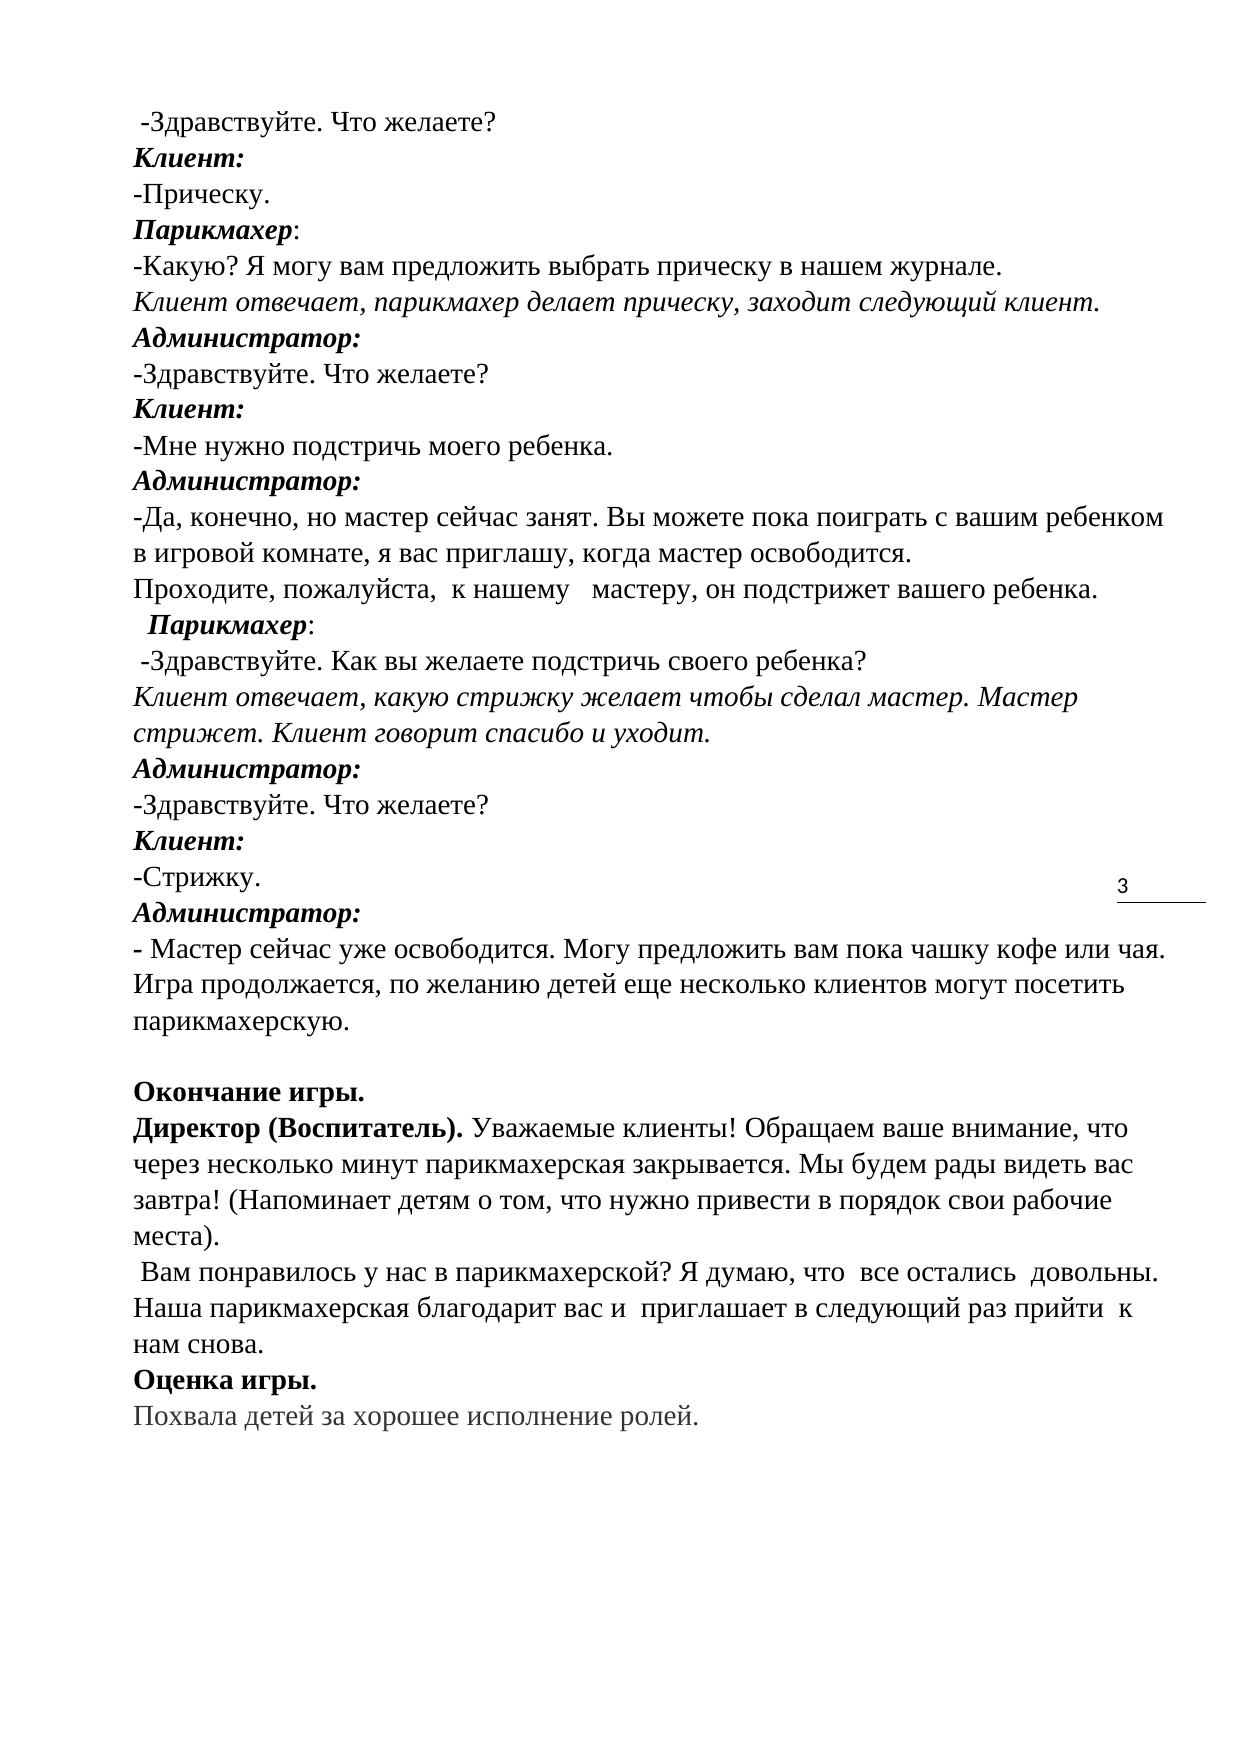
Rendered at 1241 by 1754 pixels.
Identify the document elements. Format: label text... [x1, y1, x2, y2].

text -Здравствуйте. Что желаете? Клиент: [133, 102, 1181, 174]
text -Здравствуйте. Что желаете? Клиент: [133, 784, 1181, 856]
text Директор (Воспитатель). Уважаемые клиенты! Обращаем ваше внимание, что через несколько минут парикмахерская закрывается. Мы будем рады видеть вас завтра! (Напоминает детям о том, что нужно привести в порядок свои рабочие места). [133, 1108, 1181, 1252]
text -Стрижку. Администратор: [133, 856, 1181, 928]
text -Прическу. Парикмахер: [133, 174, 1181, 246]
text -Какую? Я могу вам предложить выбрать прическу в нашем журнале. Клиент отвечает, парикмахер делает прическу, заходит следующий клиент. Администратор: [133, 246, 1181, 353]
text -Здравствуйте. Что желаете? Клиент: [133, 353, 1181, 425]
text Вам понравилось у нас в парикмахерской? Я думаю, что все остались довольны. Наша парикмахерская благодарит вас и приглашает в следующий раз прийти к нам снова. [133, 1252, 1181, 1359]
text -Здравствуйте. Как вы желаете подстричь своего ребенка? Клиент отвечает, какую стрижку желает чтобы сделал мастер. Мастер стрижет. Клиент говорит спасибо и уходит. Администратор: [133, 641, 1181, 784]
text Похвала детей за хорошее исполнение ролей. [133, 1396, 1181, 1431]
text -Да, конечно, но мастер сейчас занят. Вы можете пока поиграть с вашим ребенком в игровой комнате, я вас приглашу, когда мастер освободится. [133, 497, 1181, 569]
text Проходите, пожалуйста, к нашему мастеру, он подстрижет вашего ребенка. Парикмахер: [133, 569, 1181, 641]
text Оценка игры. [133, 1359, 1181, 1396]
text Окончание игры. [133, 1072, 1181, 1108]
text -Мне нужно подстричь моего ребенка. Администратор: [133, 425, 1181, 497]
text - Мастер сейчас уже освободится. Могу предложить вам пока чашку кофе или чая. Игра продолжается, по желанию детей еще несколько клиентов могут посетить парикмахерскую. [133, 928, 1181, 1072]
